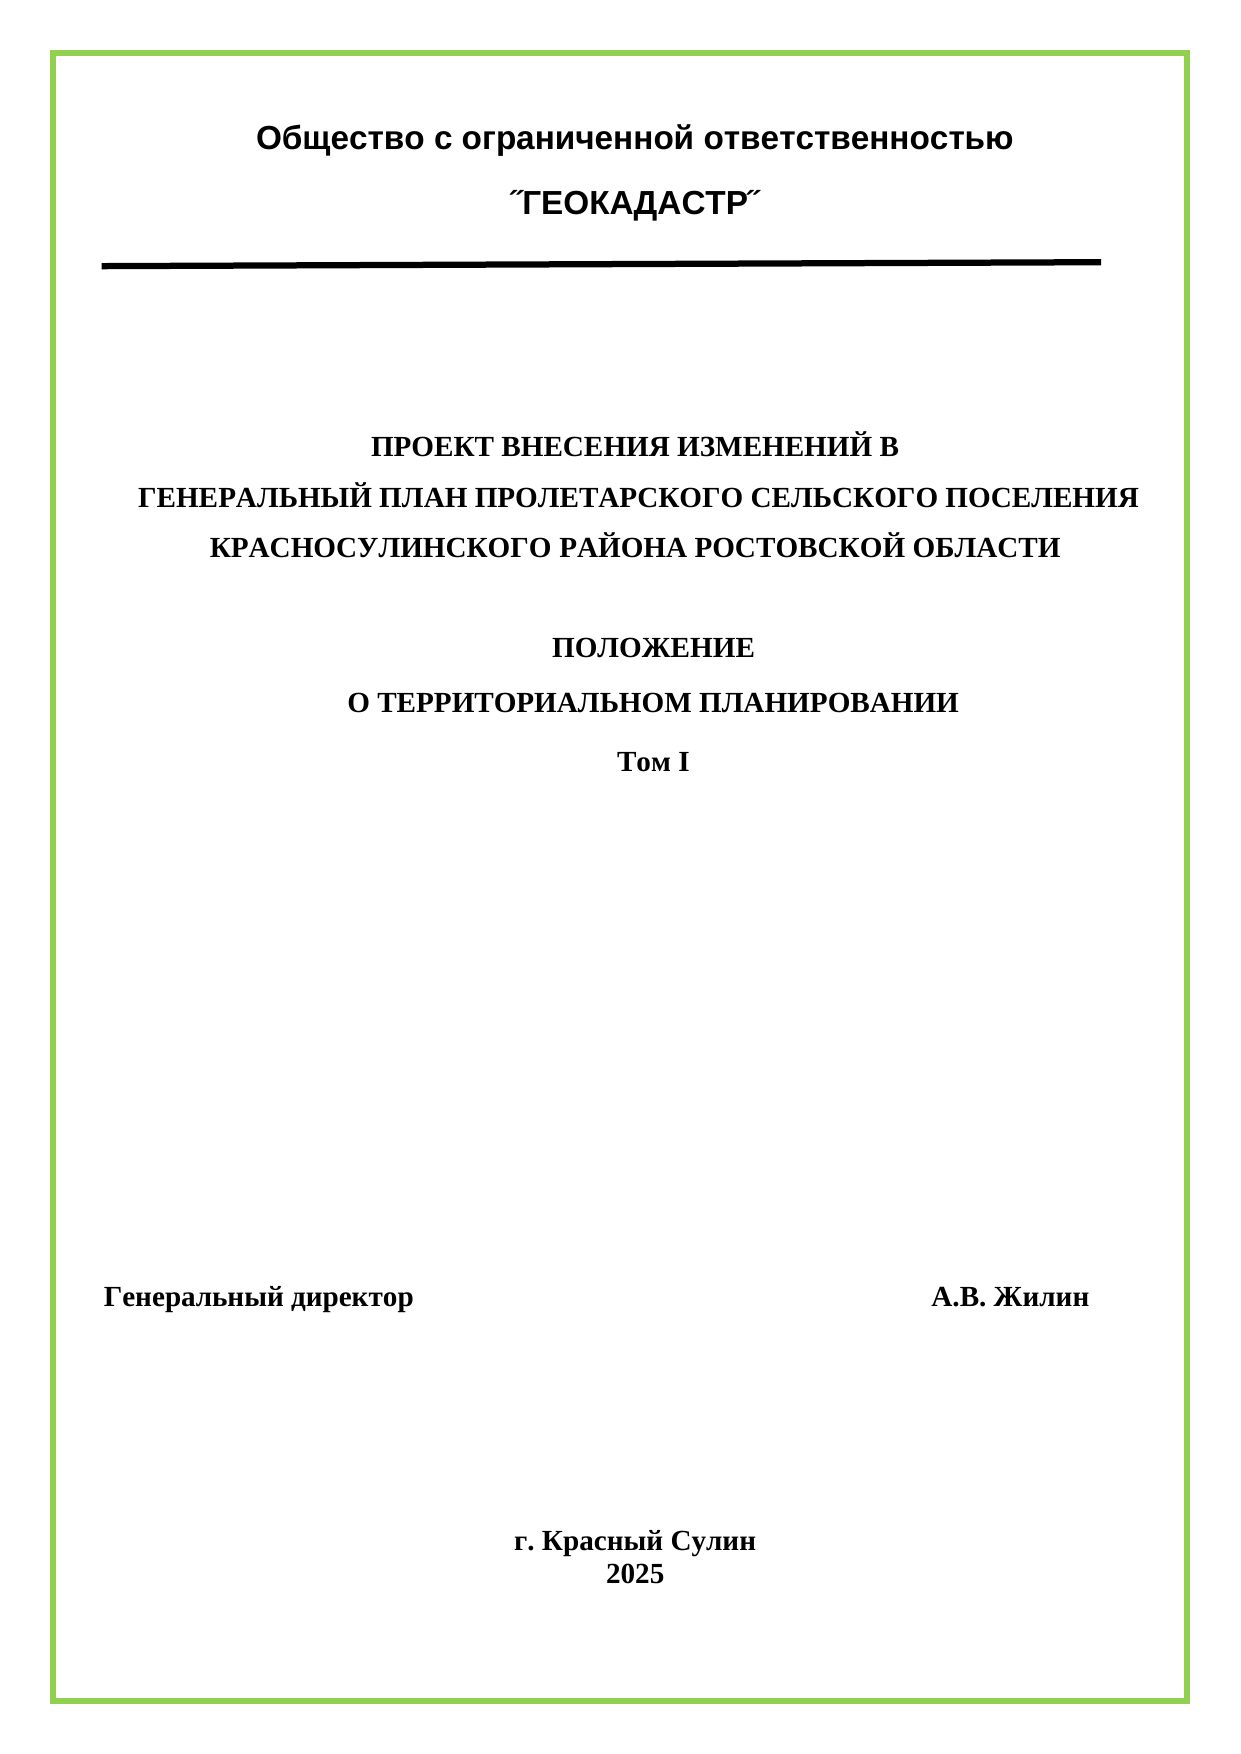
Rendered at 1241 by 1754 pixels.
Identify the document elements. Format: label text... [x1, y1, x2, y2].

text О ТЕРРИТОРИАЛЬНОМ ПЛАНИРОВАНИИ [264, 685, 1042, 719]
text 2025 [103, 1557, 1167, 1590]
text ГЕНЕРАЛЬНЫЙ ПЛАН ПРОЛЕТАРСКОГО СЕЛЬСКОГО ПОСЕЛЕНИЯ [103, 480, 1167, 513]
text ˝ГЕОКАДАСТР˝ [103, 183, 1167, 222]
text ПОЛОЖЕНИЕ [264, 631, 1042, 664]
text ПРОЕКТ ВНЕСЕНИЯ ИЗМЕНЕНИЙ В [103, 429, 1167, 463]
text Генеральный директор А.В. Жилин [103, 1279, 1167, 1312]
text Том I [264, 744, 1042, 778]
text г. Красный Сулин [103, 1523, 1167, 1557]
text Общество с ограниченной ответственностью [103, 118, 1167, 157]
text КРАСНОСУЛИНСКОГО РАЙОНА РОСТОВСКОЙ ОБЛАСТИ [103, 530, 1167, 564]
